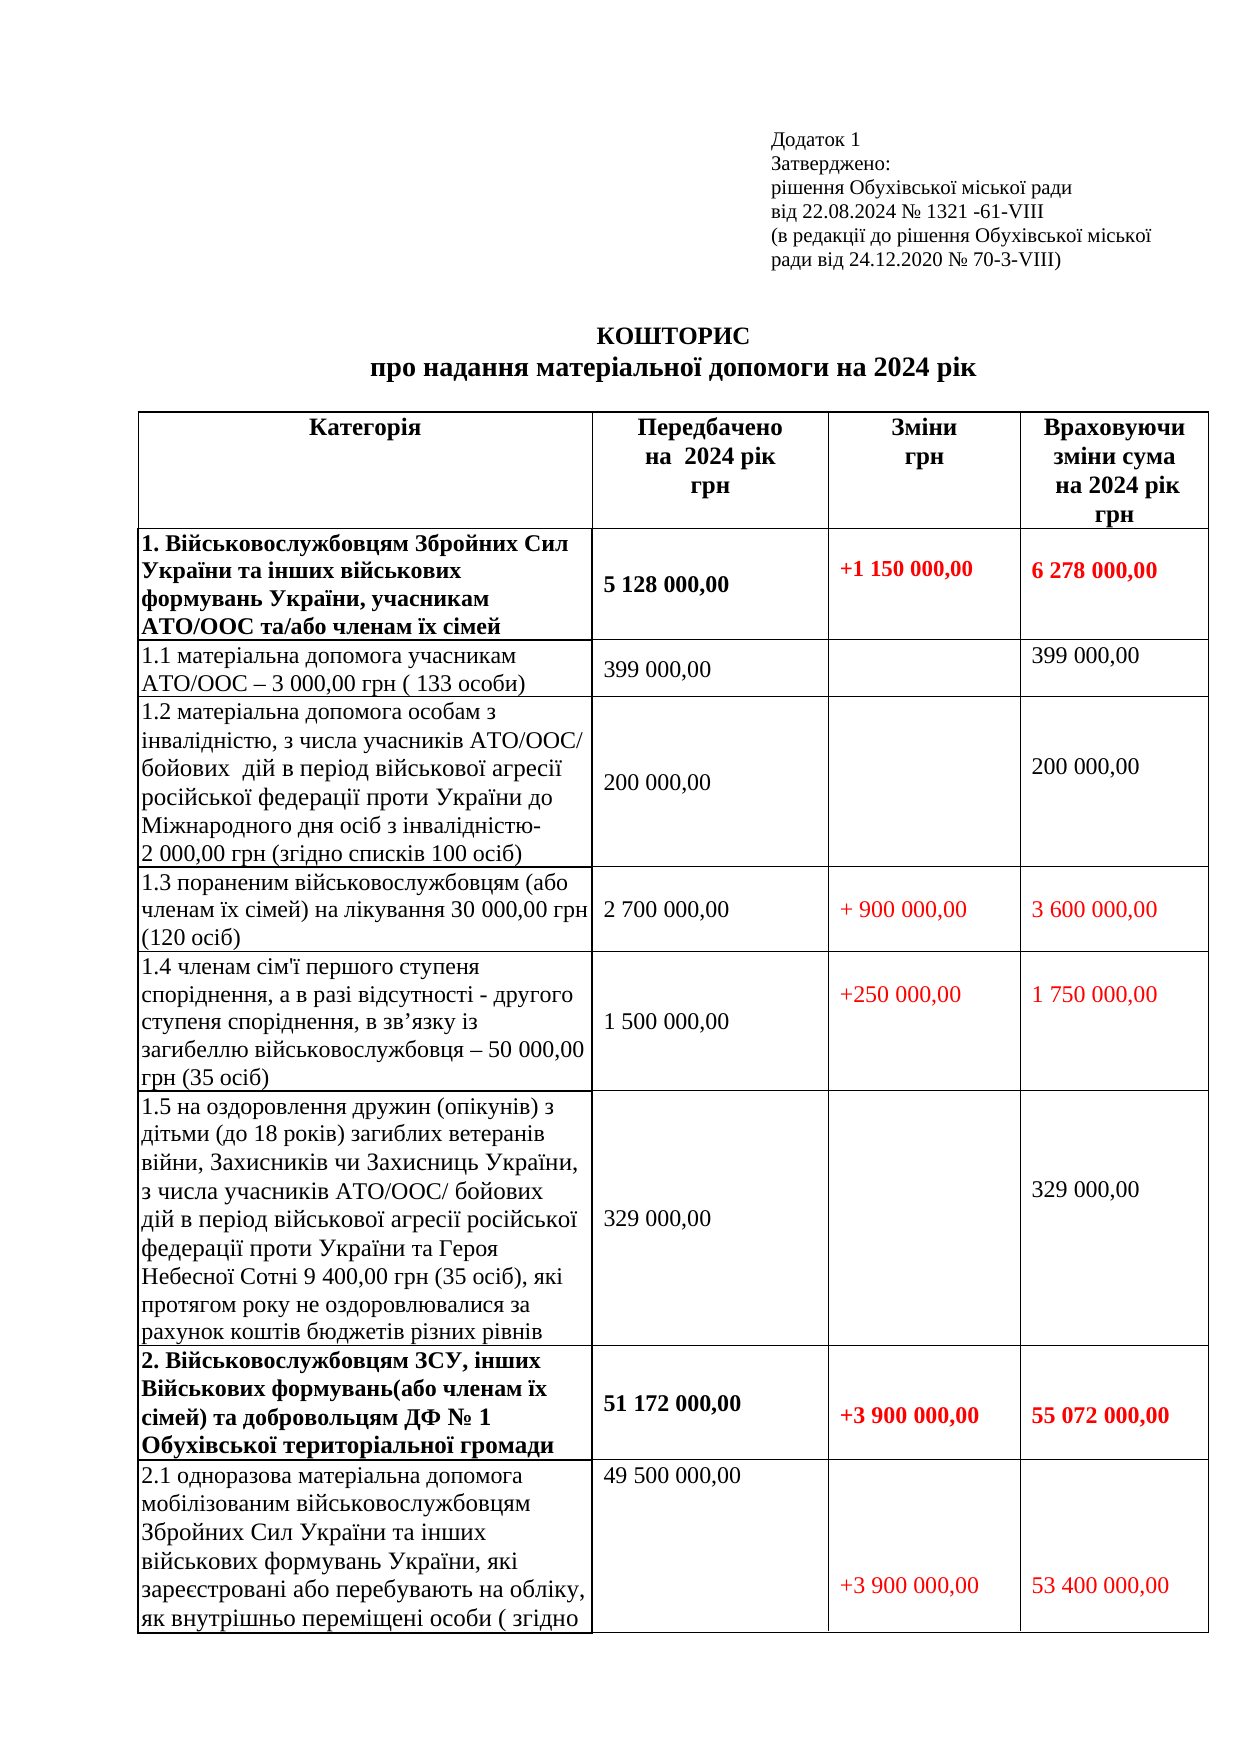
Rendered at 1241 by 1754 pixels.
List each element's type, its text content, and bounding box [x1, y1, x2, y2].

text Додаток 1 [771, 127, 1181, 151]
text рішення Обухівської міської ради [771, 175, 1181, 199]
table_header Враховуючи зміни сума на 2024 рік грн [1021, 413, 1208, 527]
table_header Передбачено на 2024 рік грн [593, 413, 828, 527]
table_cell 1. Військовослужбовцям Збройних Сил України та інших військових формувань України, учасникам АТО/ООС та/або членам їх сімей [139, 529, 591, 639]
table_cell 399 000,00 [593, 640, 828, 696]
table_cell 53 400 000,00 [1020, 1460, 1208, 1632]
table_cell [829, 1091, 1020, 1345]
table_cell 1 750 000,00 [1021, 952, 1208, 1090]
table_cell 2 700 000,00 [593, 867, 828, 951]
table_cell 329 000,00 [1021, 1091, 1208, 1345]
table_cell 200 000,00 [1021, 697, 1208, 866]
text (в редакції до рішення Обухівської міської [771, 223, 1181, 247]
text ради від 24.12.2020 № 70-3-VIІI) [771, 247, 1181, 271]
table_cell +3 900 000,00 [828, 1460, 1020, 1632]
table_header Зміни грн [829, 413, 1020, 527]
table_cell 2. Військовослужбовцям ЗСУ, інших Військових формувань(або членам їх сімей) та добровольцям ДФ № 1 Обухівської територіальної громади [139, 1346, 591, 1459]
text Затверджено: [697, 151, 1181, 175]
table_cell [829, 640, 1020, 696]
table_cell 399 000,00 [1021, 640, 1208, 696]
table_cell 5 128 000,00 [593, 529, 828, 639]
table_cell 1.5 на оздоровлення дружин (опікунів) з дітьми (до 18 років) загиблих ветеранів війни, Захисників чи Захисниць України, з числа учасників АТО/ООС/ бойових дій в період військової агресії російської федерації проти України та Героя Небесної Сотні 9 400,00 грн (35 осіб), які протягом року не оздоровлювалися за рахунок коштів бюджетів різних рівнів [139, 1092, 591, 1345]
text про надання матеріальної допомоги на 2024 рік [165, 350, 1181, 383]
table_cell +1 150 000,00 [829, 529, 1020, 639]
table_cell 55 072 000,00 [1021, 1346, 1208, 1459]
text КОШТОРИС [165, 321, 1181, 350]
table_cell 200 000,00 [593, 697, 828, 866]
table_cell 329 000,00 [593, 1091, 828, 1345]
table_cell +3 900 000,00 [829, 1346, 1020, 1459]
table_cell 49 500 000,00 [593, 1460, 828, 1632]
table_cell 1.4 членам сім'ї першого ступеня споріднення, а в разі відсутності - другого ступеня споріднення, в зв’язку із загибеллю військовослужбовця – 50 000,00 грн (35 осіб) [139, 952, 591, 1090]
table_cell [829, 697, 1020, 866]
table_header Категорія [139, 413, 592, 527]
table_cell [139, 1461, 591, 1632]
table_cell 6 278 000,00 [1021, 529, 1208, 639]
text від 22.08.2024 № 1321 -61-VIII [771, 199, 1181, 223]
table_cell 1 500 000,00 [593, 952, 828, 1090]
table_cell + 900 000,00 [829, 867, 1020, 951]
table_cell 1.3 пораненим військовослужбовцям (або членам їх сімей) на лікування 30 000,00 грн (120 осіб) [139, 868, 591, 951]
table_cell 51 172 000,00 [593, 1346, 828, 1459]
table_cell 3 600 000,00 [1021, 867, 1208, 951]
table_cell +250 000,00 [829, 952, 1020, 1090]
